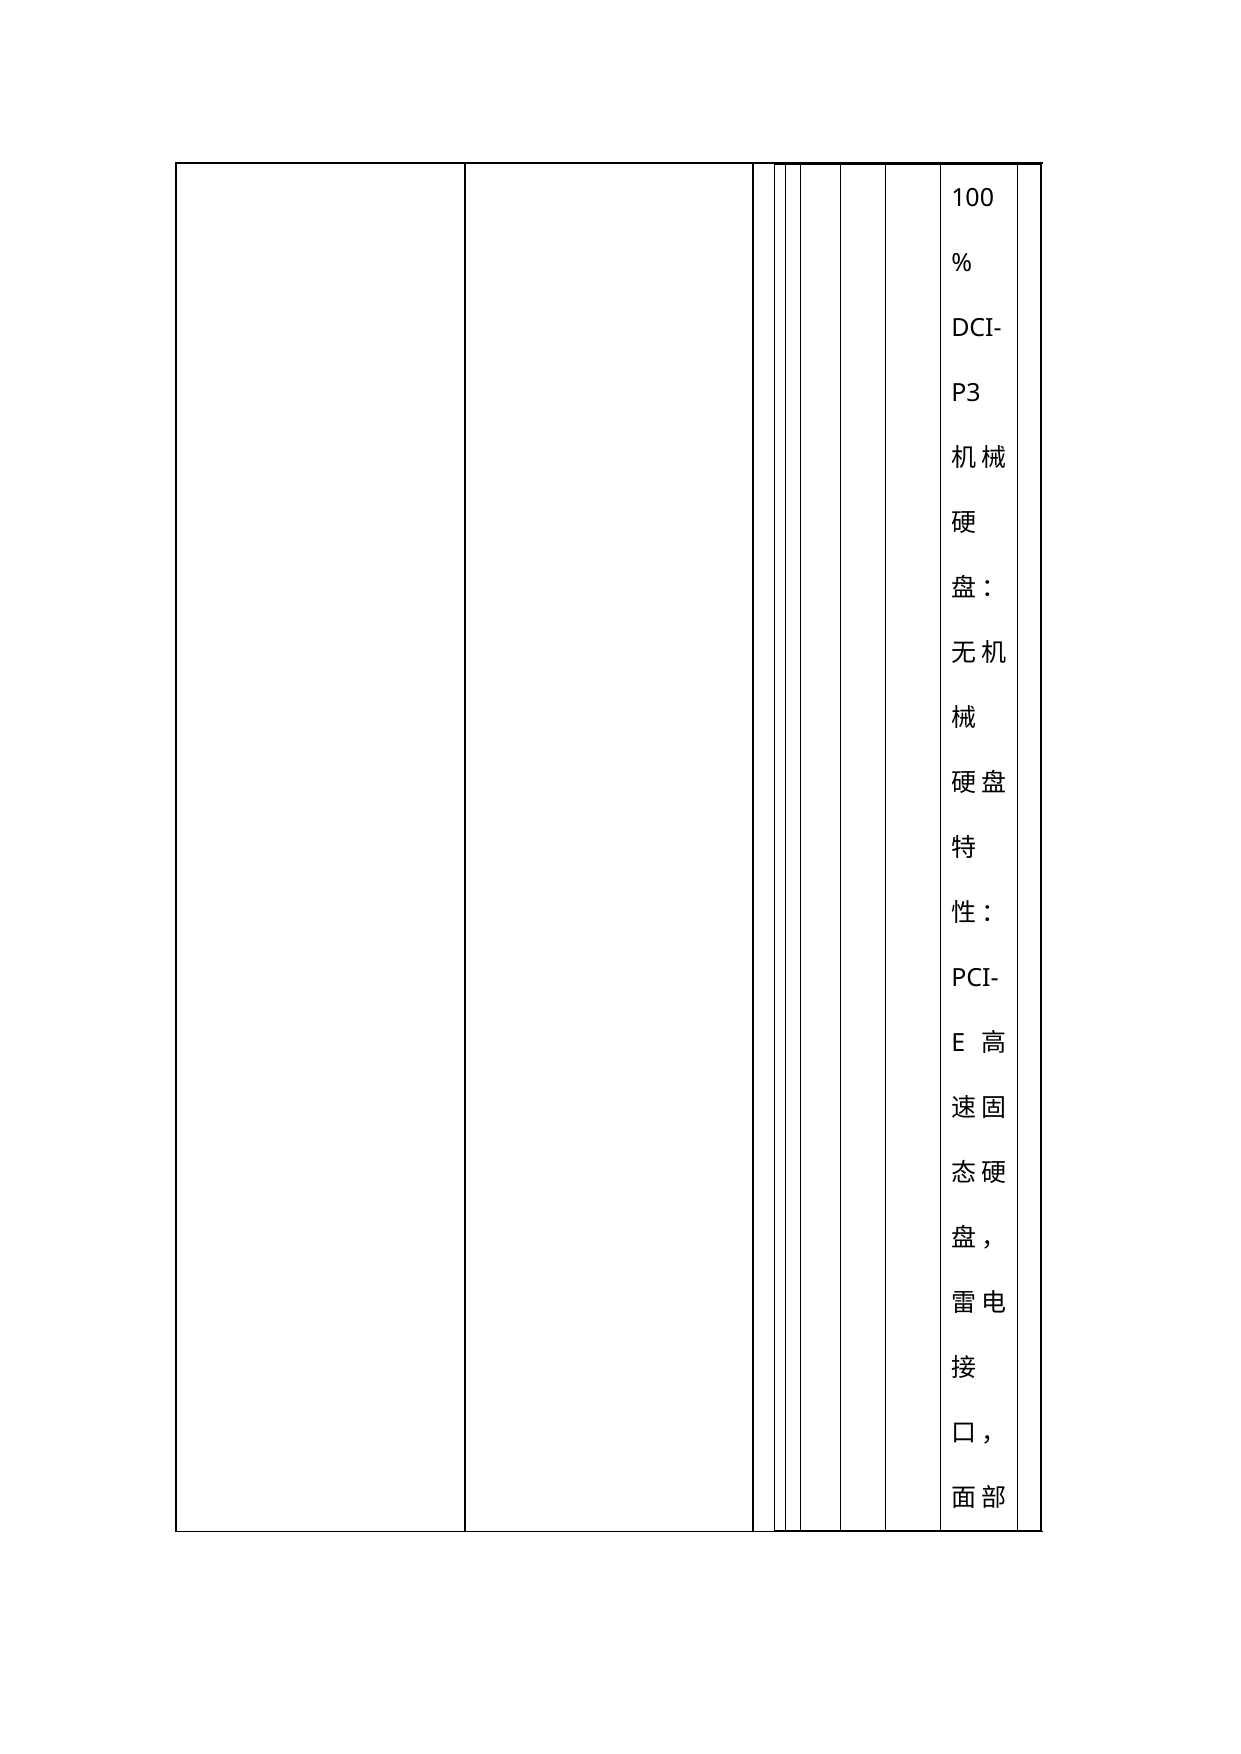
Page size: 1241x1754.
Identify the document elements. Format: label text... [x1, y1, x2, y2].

table_cell [886, 165, 940, 1530]
table_cell [177, 164, 464, 1531]
table_cell 1 [466, 164, 752, 1531]
table_cell [941, 165, 1017, 1530]
table_cell [775, 165, 785, 1530]
table_cell [841, 165, 885, 1530]
table_cell [786, 165, 800, 1530]
table_cell [1018, 165, 1040, 1530]
table_cell [801, 165, 840, 1530]
table_cell [754, 164, 774, 1531]
